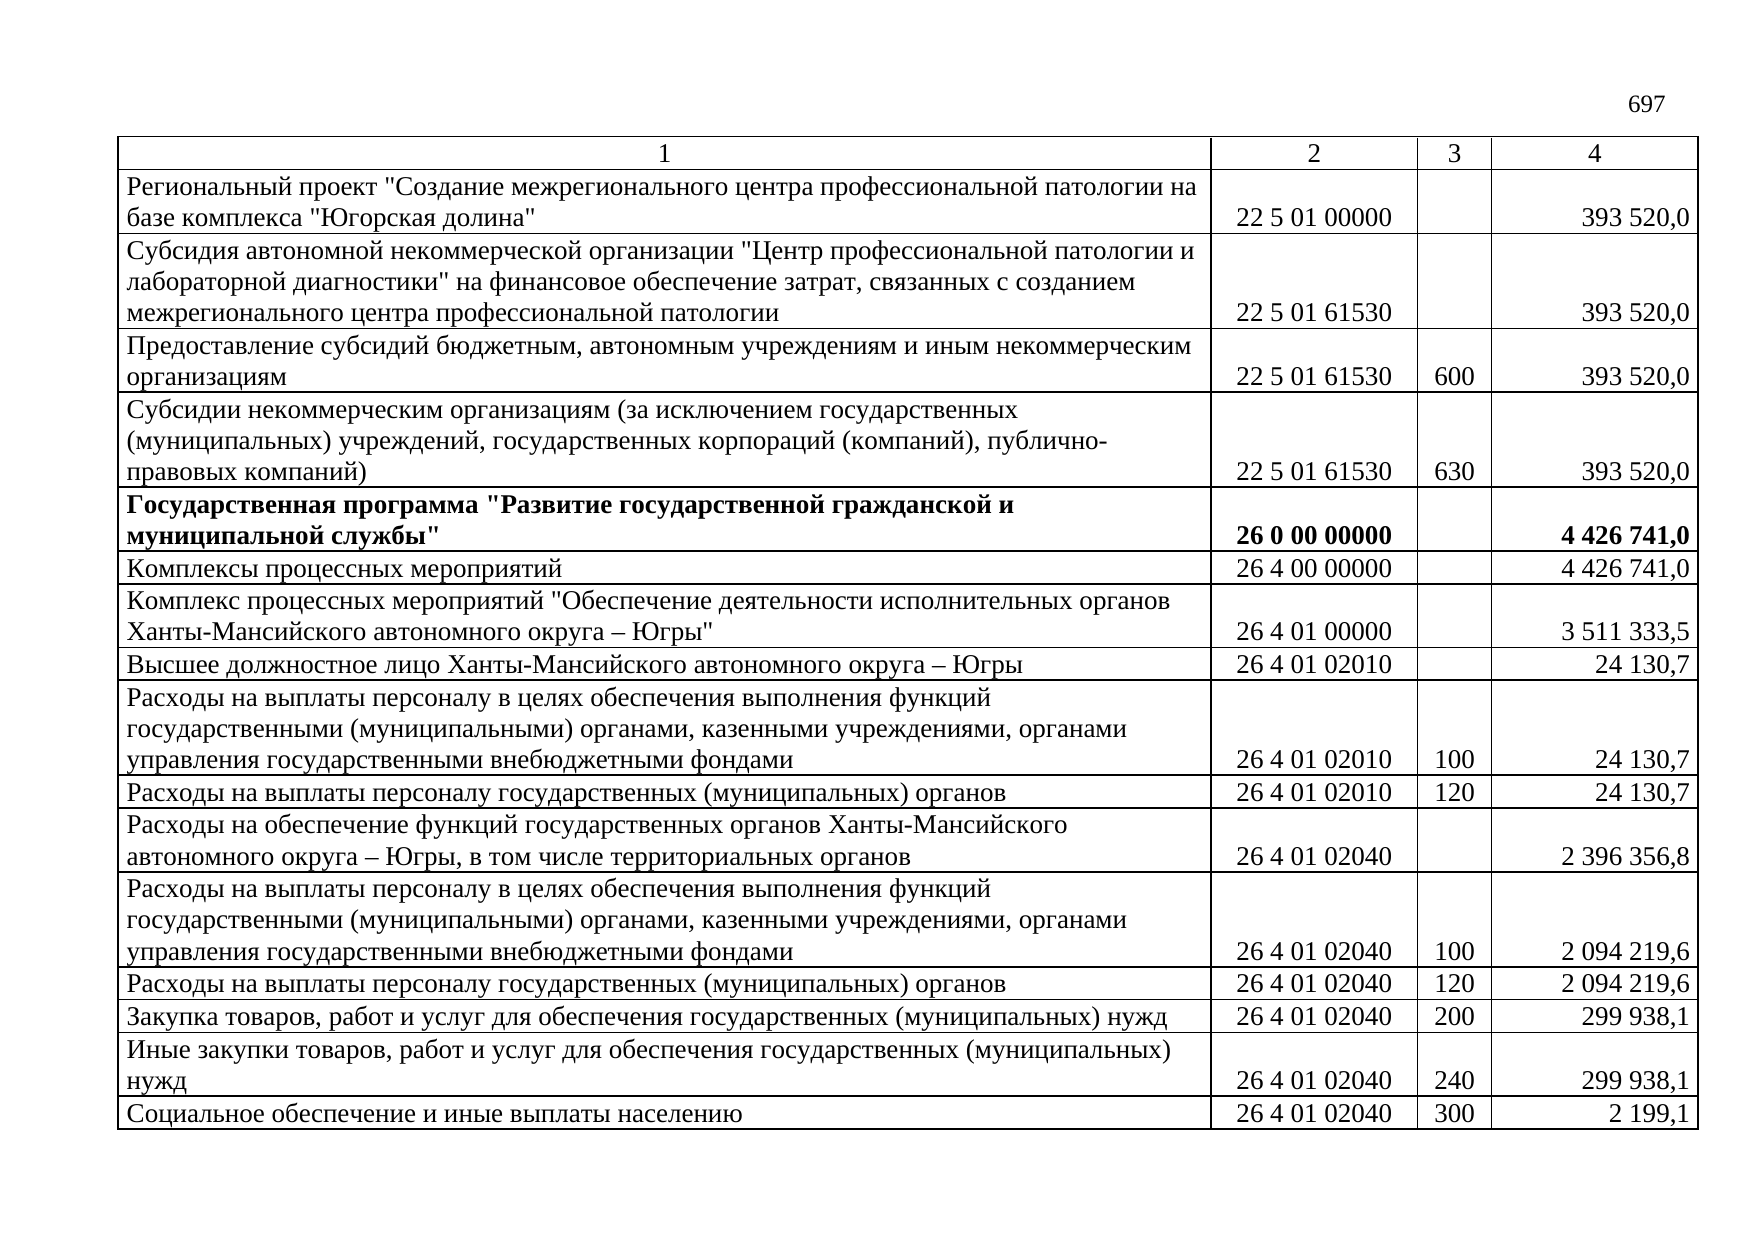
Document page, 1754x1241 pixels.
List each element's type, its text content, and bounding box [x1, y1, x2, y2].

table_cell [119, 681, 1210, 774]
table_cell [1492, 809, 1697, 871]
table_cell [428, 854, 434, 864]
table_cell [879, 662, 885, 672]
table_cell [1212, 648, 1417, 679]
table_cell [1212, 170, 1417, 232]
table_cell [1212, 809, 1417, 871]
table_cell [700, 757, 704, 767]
table_header 2 [1212, 137, 1417, 168]
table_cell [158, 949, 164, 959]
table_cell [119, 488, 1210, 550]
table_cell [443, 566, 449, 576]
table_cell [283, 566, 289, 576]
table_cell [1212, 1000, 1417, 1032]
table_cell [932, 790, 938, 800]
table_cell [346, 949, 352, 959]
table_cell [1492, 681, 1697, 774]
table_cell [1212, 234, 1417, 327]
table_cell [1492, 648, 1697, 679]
table_header 4 [1492, 137, 1697, 168]
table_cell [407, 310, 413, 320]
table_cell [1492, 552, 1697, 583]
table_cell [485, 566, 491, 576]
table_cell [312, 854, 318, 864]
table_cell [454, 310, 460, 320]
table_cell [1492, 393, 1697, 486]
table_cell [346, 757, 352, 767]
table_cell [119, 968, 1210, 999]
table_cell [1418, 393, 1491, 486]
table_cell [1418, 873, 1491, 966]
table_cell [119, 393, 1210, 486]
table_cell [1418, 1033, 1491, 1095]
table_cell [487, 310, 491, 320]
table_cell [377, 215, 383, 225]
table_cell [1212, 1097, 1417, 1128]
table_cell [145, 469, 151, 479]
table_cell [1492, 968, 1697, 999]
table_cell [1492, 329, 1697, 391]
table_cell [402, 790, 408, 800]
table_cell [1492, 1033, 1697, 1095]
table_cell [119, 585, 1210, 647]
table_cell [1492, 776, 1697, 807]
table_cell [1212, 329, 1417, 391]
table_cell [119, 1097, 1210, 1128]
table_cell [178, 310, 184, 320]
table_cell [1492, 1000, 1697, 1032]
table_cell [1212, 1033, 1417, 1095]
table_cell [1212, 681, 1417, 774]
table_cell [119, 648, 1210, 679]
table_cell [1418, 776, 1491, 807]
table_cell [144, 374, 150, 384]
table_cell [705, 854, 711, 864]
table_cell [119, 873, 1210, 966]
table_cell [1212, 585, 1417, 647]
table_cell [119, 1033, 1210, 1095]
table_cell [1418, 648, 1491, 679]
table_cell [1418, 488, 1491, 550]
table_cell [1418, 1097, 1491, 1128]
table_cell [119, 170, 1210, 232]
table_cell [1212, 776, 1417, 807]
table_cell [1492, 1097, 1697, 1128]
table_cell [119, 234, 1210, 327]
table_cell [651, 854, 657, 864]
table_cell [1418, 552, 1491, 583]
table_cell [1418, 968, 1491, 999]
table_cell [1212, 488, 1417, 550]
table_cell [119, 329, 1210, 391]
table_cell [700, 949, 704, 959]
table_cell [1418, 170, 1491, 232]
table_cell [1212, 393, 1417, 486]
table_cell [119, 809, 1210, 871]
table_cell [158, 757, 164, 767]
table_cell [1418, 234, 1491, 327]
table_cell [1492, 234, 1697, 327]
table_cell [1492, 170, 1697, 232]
table_header 1 [119, 137, 1211, 168]
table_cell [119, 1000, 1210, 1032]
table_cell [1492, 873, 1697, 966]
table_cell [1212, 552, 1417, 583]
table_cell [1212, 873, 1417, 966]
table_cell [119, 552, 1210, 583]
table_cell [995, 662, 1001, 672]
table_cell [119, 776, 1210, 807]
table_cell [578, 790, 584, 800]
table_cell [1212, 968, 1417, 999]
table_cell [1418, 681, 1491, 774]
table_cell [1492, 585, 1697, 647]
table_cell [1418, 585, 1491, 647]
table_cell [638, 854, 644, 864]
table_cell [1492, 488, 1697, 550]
table_header 3 [1418, 137, 1491, 168]
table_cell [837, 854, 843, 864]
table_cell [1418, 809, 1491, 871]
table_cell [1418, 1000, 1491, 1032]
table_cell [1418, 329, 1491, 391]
